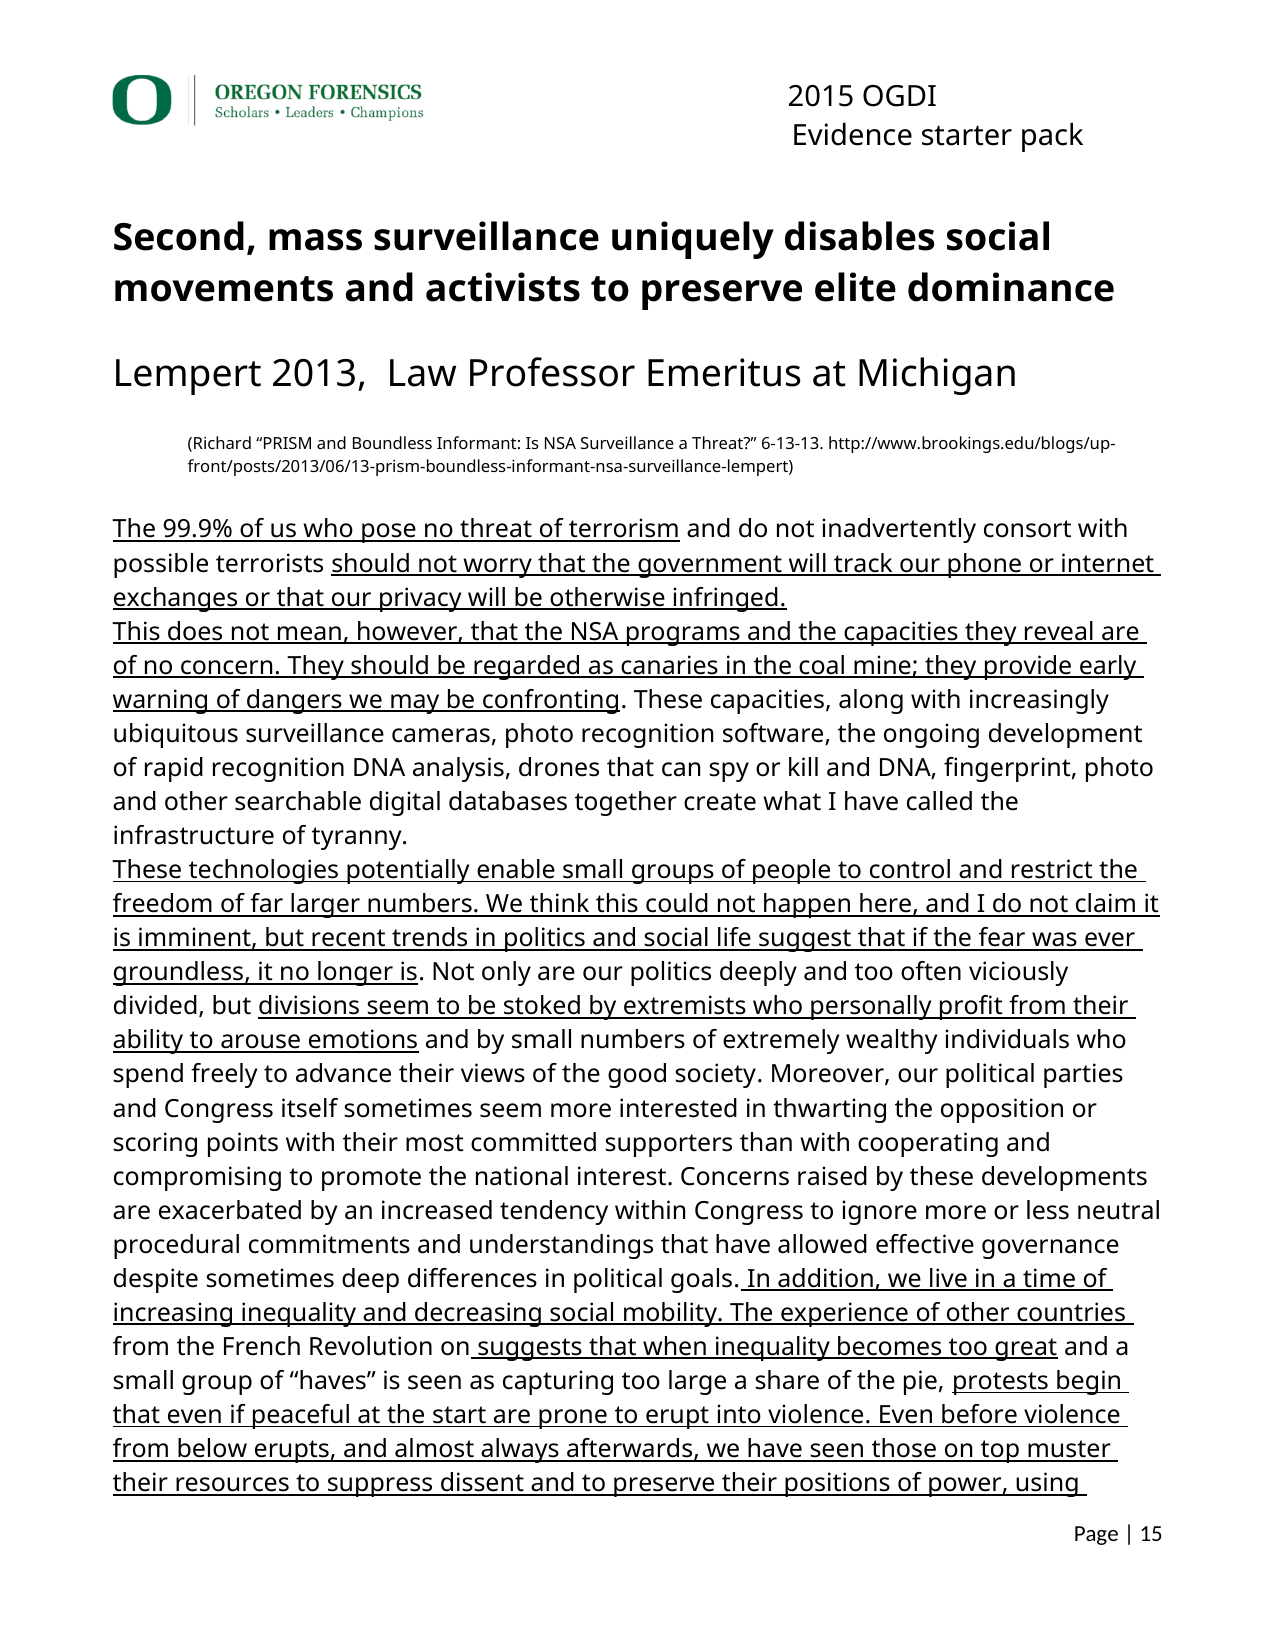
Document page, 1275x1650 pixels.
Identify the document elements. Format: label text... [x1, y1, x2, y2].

text Second, mass surveillance uniquely disables social movements and activists to preserve elite dominance [112, 210, 1162, 312]
text Lempert 2013, Law Professor Emeritus at Michigan [112, 347, 1162, 398]
text The 99.9% of us who pose no threat of terrorism and do not inadvertently consort with possible terrorists should not worry that the government will track our phone or internet exchanges or that our privacy will be otherwise infringed. [112, 511, 1162, 613]
text (Richard “PRISM and Boundless Informant: Is NSA Surveillance a Threat?” 6-13-13. http://www.brookings.edu/blogs/up-front/posts/2013/06/13-prism-boundless-informant-nsa-surveillance-lempert) [187, 432, 1162, 477]
picture [112, 75, 434, 129]
text This does not mean, however, that the NSA programs and the capacities they reveal are of no concern. They should be regarded as canaries in the coal mine; they provide early warning of dangers we may be confronting. These capacities, along with increasingly ubiquitous surveillance cameras, photo recognition software, the ongoing development of rapid recognition DNA analysis, drones that can spy or kill and DNA, fingerprint, photo and other searchable digital databases together create what I have called the infrastructure of tyranny. [112, 613, 1162, 852]
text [112, 852, 1162, 1499]
